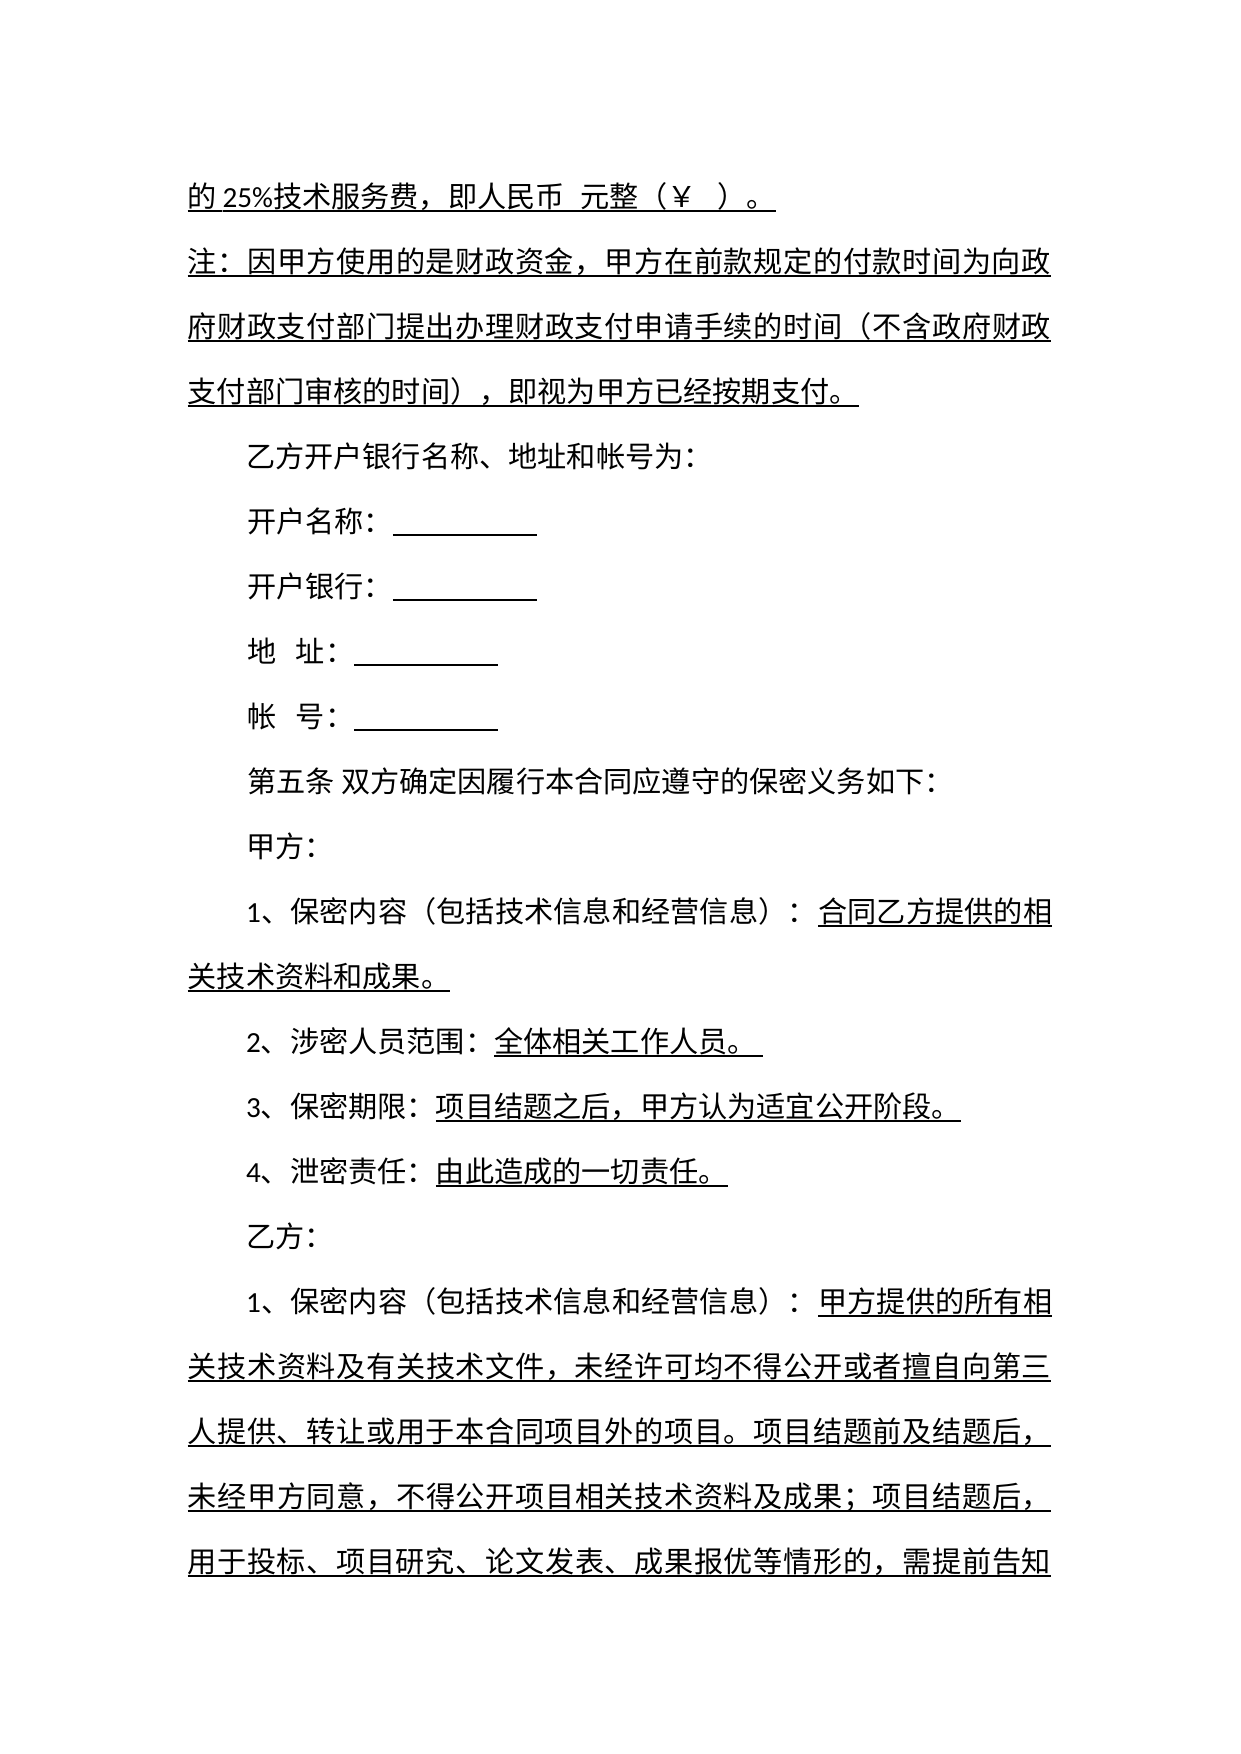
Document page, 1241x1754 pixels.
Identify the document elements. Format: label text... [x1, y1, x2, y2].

text 3、保密期限：项目结题之后，甲方认为适宜公开阶段。 [187, 1072, 1053, 1137]
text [187, 162, 1053, 227]
text 第五条 双方确定因履行本合同应遵守的保密义务如下： [187, 747, 1053, 812]
text 2、涉密人员范围：全体相关工作人员。 [187, 1007, 1053, 1072]
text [187, 1267, 1053, 1592]
text 4、泄密责任：由此造成的一切责任。 [187, 1137, 1053, 1202]
text 帐 号： [187, 682, 1053, 747]
text 地 址： [187, 617, 1053, 682]
text 乙方开户银行名称、地址和帐号为： [187, 422, 1053, 487]
text 开户银行： [187, 552, 1053, 617]
text 1、保密内容（包括技术信息和经营信息）：合同乙方提供的相关技术资料和成果。 [187, 877, 1053, 1007]
text 甲方： [187, 812, 1053, 877]
text 注：因甲方使用的是财政资金，甲方在前款规定的付款时间为向政府财政支付部门提出办理财政支付申请手续的时间（不含政府财政支付部门审核的时间），即视为甲方已经按期支付。 [187, 227, 1053, 422]
text 乙方： [187, 1202, 1053, 1267]
text 开户名称： [187, 487, 1053, 552]
